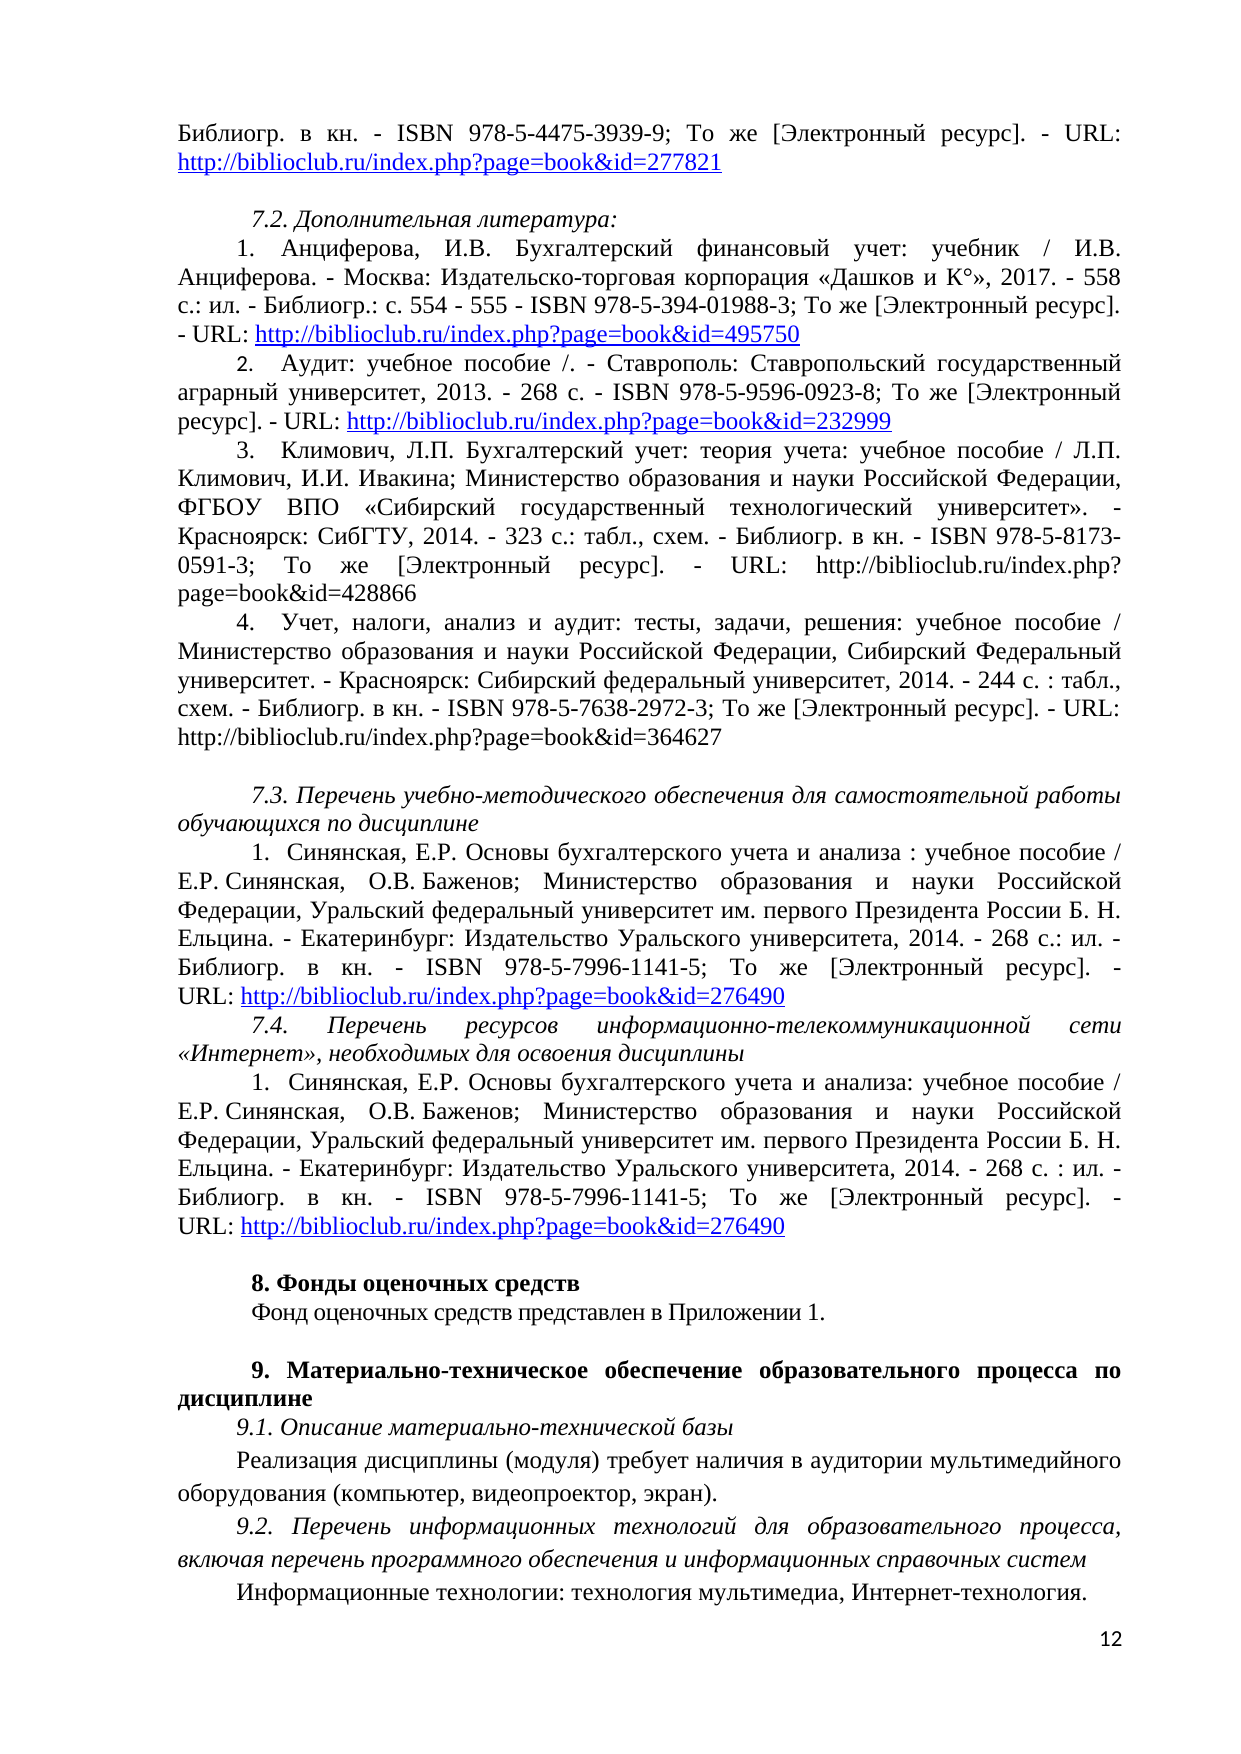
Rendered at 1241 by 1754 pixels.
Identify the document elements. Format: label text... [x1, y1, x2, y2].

text 7.2. Дополнительная литература: [177, 204, 1122, 233]
list Аудит: учебное пособие /. - Ставрополь: Ставропольский государственный аграрный университет, 2013. - 268 с. - ISBN 978-5-9596-0923-8; То же [Электронный ресурс]. - URL: http://biblioclub.ru/index.php?page=book&id=232999 [177, 348, 1122, 435]
text 9.1. Описание материально-технической базы [177, 1412, 1122, 1441]
text 7.4. Перечень ресурсов информационно-телекоммуникационной сети «Интернет», необходимых для освоения дисциплины [177, 1010, 1122, 1067]
text 7.3. Перечень учебно-методического обеспечения для самостоятельной работы обучающихся по дисциплине [177, 780, 1122, 837]
text 9.2. Перечень информационных технологий для образовательного процесса, включая перечень программного обеспечения и информационных справочных систем [177, 1511, 1122, 1573]
list Климович, Л.П. Бухгалтерский учет: теория учета: учебное пособие / Л.П. Климович, И.И. Ивакина; Министерство образования и науки Российской Федерации, ФГБОУ ВПО «Сибирский государственный технологический университет». - Красноярск: СибГТУ, 2014. - 323 с.: табл., схем. - Библиогр. в кн. - ISBN 978-5-8173-0591-3; То же [Электронный ресурс]. - URL: http://biblioclub.ru/index.php?page=book&id=428866 [177, 435, 1122, 607]
list Анциферова, И.В. Бухгалтерский финансовый учет: учебник / И.В. Анциферова. - Москва: Издательско-торговая корпорация «Дашков и К°», 2017. - 558 с.: ил. - Библиогр.: с. 554 - 555 - ISBN 978-5-394-01988-3; То же [Электронный ресурс]. - URL: http://biblioclub.ru/index.php?page=book&id=495750 [177, 233, 1122, 348]
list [177, 118, 1122, 176]
text Фонд оценочных средств представлен в Приложении 1. [177, 1297, 1122, 1326]
text 8. Фонды оценочных средств [177, 1268, 1122, 1297]
list Учет, налоги, анализ и аудит: тесты, задачи, решения: учебное пособие / Министерство образования и науки Российской Федерации, Сибирский Федеральный университет. - Красноярск: Сибирский федеральный университет, 2014. - 244 с. : табл., схем. - Библиогр. в кн. - ISBN 978-5-7638-2972-3; То же [Электронный ресурс]. - URL: http://biblioclub.ru/index.php?page=book&id=364627 [177, 607, 1122, 751]
text Реализация дисциплины (модуля) требует наличия в аудитории мультимедийного оборудования (компьютер, видеопроектор, экран). [177, 1445, 1122, 1507]
text 9. Материально-техническое обеспечение образовательного процесса по дисциплине [177, 1355, 1122, 1412]
text Информационные технологии: технология мультимедиа, Интернет-технология. [177, 1577, 1122, 1606]
text 1. Синянская, Е.Р. Основы бухгалтерского учета и анализа: учебное пособие / Е.Р. Синянская, О.В. Баженов; Министерство образования и науки Российской Федерации, Уральский федеральный университет им. первого Президента России Б. Н. Ельцина. - Екатеринбург: Издательство Уральского университета, 2014. - 268 с. : ил. - Библиогр. в кн. - ISBN 978-5-7996-1141-5; То же [Электронный ресурс]. - URL: http://biblioclub.ru/index.php?page=book&id=276490 [177, 1067, 1122, 1240]
text 1. Синянская, Е.Р. Основы бухгалтерского учета и анализа : учебное пособие / Е.Р. Синянская, О.В. Баженов; Министерство образования и науки Российской Федерации, Уральский федеральный университет им. первого Президента России Б. Н. Ельцина. - Екатеринбург: Издательство Уральского университета, 2014. - 268 с.: ил. - Библиогр. в кн. - ISBN 978-5-7996-1141-5; То же [Электронный ресурс]. - URL: http://biblioclub.ru/index.php?page=book&id=276490 [177, 837, 1122, 1010]
